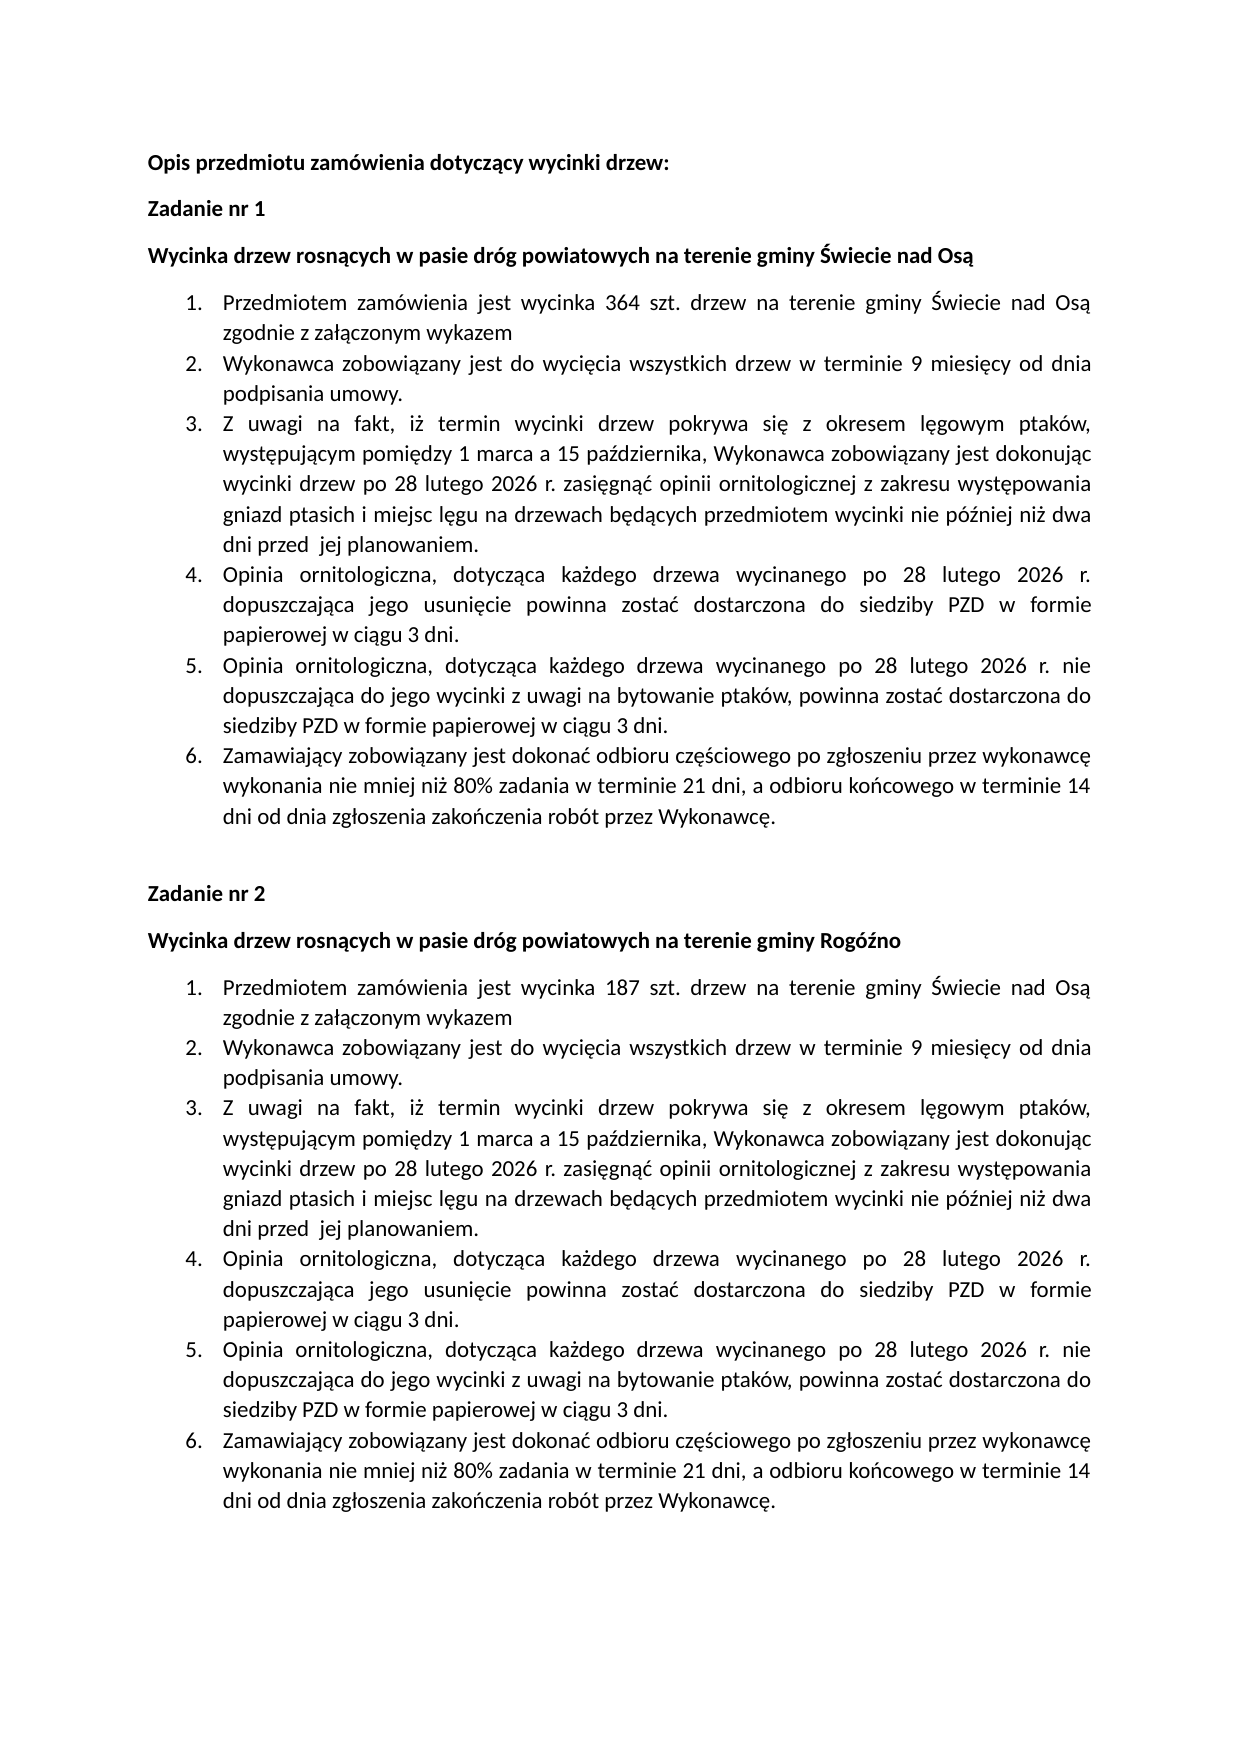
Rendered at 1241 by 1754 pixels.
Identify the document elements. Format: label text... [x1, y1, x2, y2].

list Wykonawca zobowiązany jest do wycięcia wszystkich drzew w terminie 9 miesięcy od dnia podpisania umowy. [185, 1033, 1093, 1091]
list Opinia ornitologiczna, dotycząca każdego drzewa wycinanego po 28 lutego 2026 r. nie dopuszczająca do jego wycinki z uwagi na bytowanie ptaków, powinna zostać dostarczona do siedziby PZD w formie papierowej w ciągu 3 dni. [185, 651, 1093, 739]
list Zamawiający zobowiązany jest dokonać odbioru częściowego po zgłoszeniu przez wykonawcę wykonania nie mniej niż 80% zadania w terminie 21 dni, a odbioru końcowego w terminie 14 dni od dnia zgłoszenia zakończenia robót przez Wykonawcę. [185, 741, 1093, 830]
list Przedmiotem zamówienia jest wycinka 187 szt. drzew na terenie gminy Świecie nad Osą zgodnie z załączonym wykazem [185, 973, 1093, 1031]
list Opinia ornitologiczna, dotycząca każdego drzewa wycinanego po 28 lutego 2026 r. nie dopuszczająca do jego wycinki z uwagi na bytowanie ptaków, powinna zostać dostarczona do siedziby PZD w formie papierowej w ciągu 3 dni. [185, 1335, 1093, 1423]
text Wycinka drzew rosnących w pasie dróg powiatowych na terenie gminy Świecie nad Osą [148, 241, 1093, 269]
text Wycinka drzew rosnących w pasie dróg powiatowych na terenie gminy Rogóźno [148, 926, 1093, 954]
list Przedmiotem zamówienia jest wycinka 364 szt. drzew na terenie gminy Świecie nad Osą zgodnie z załączonym wykazem [185, 288, 1093, 346]
list Zamawiający zobowiązany jest dokonać odbioru częściowego po zgłoszeniu przez wykonawcę wykonania nie mniej niż 80% zadania w terminie 21 dni, a odbioru końcowego w terminie 14 dni od dnia zgłoszenia zakończenia robót przez Wykonawcę. [185, 1426, 1093, 1514]
text Zadanie nr 1 [148, 194, 1093, 222]
list Wykonawca zobowiązany jest do wycięcia wszystkich drzew w terminie 9 miesięcy od dnia podpisania umowy. [185, 349, 1093, 407]
text Zadanie nr 2 [148, 879, 1093, 907]
text Opis przedmiotu zamówienia dotyczący wycinki drzew: [148, 148, 1093, 176]
